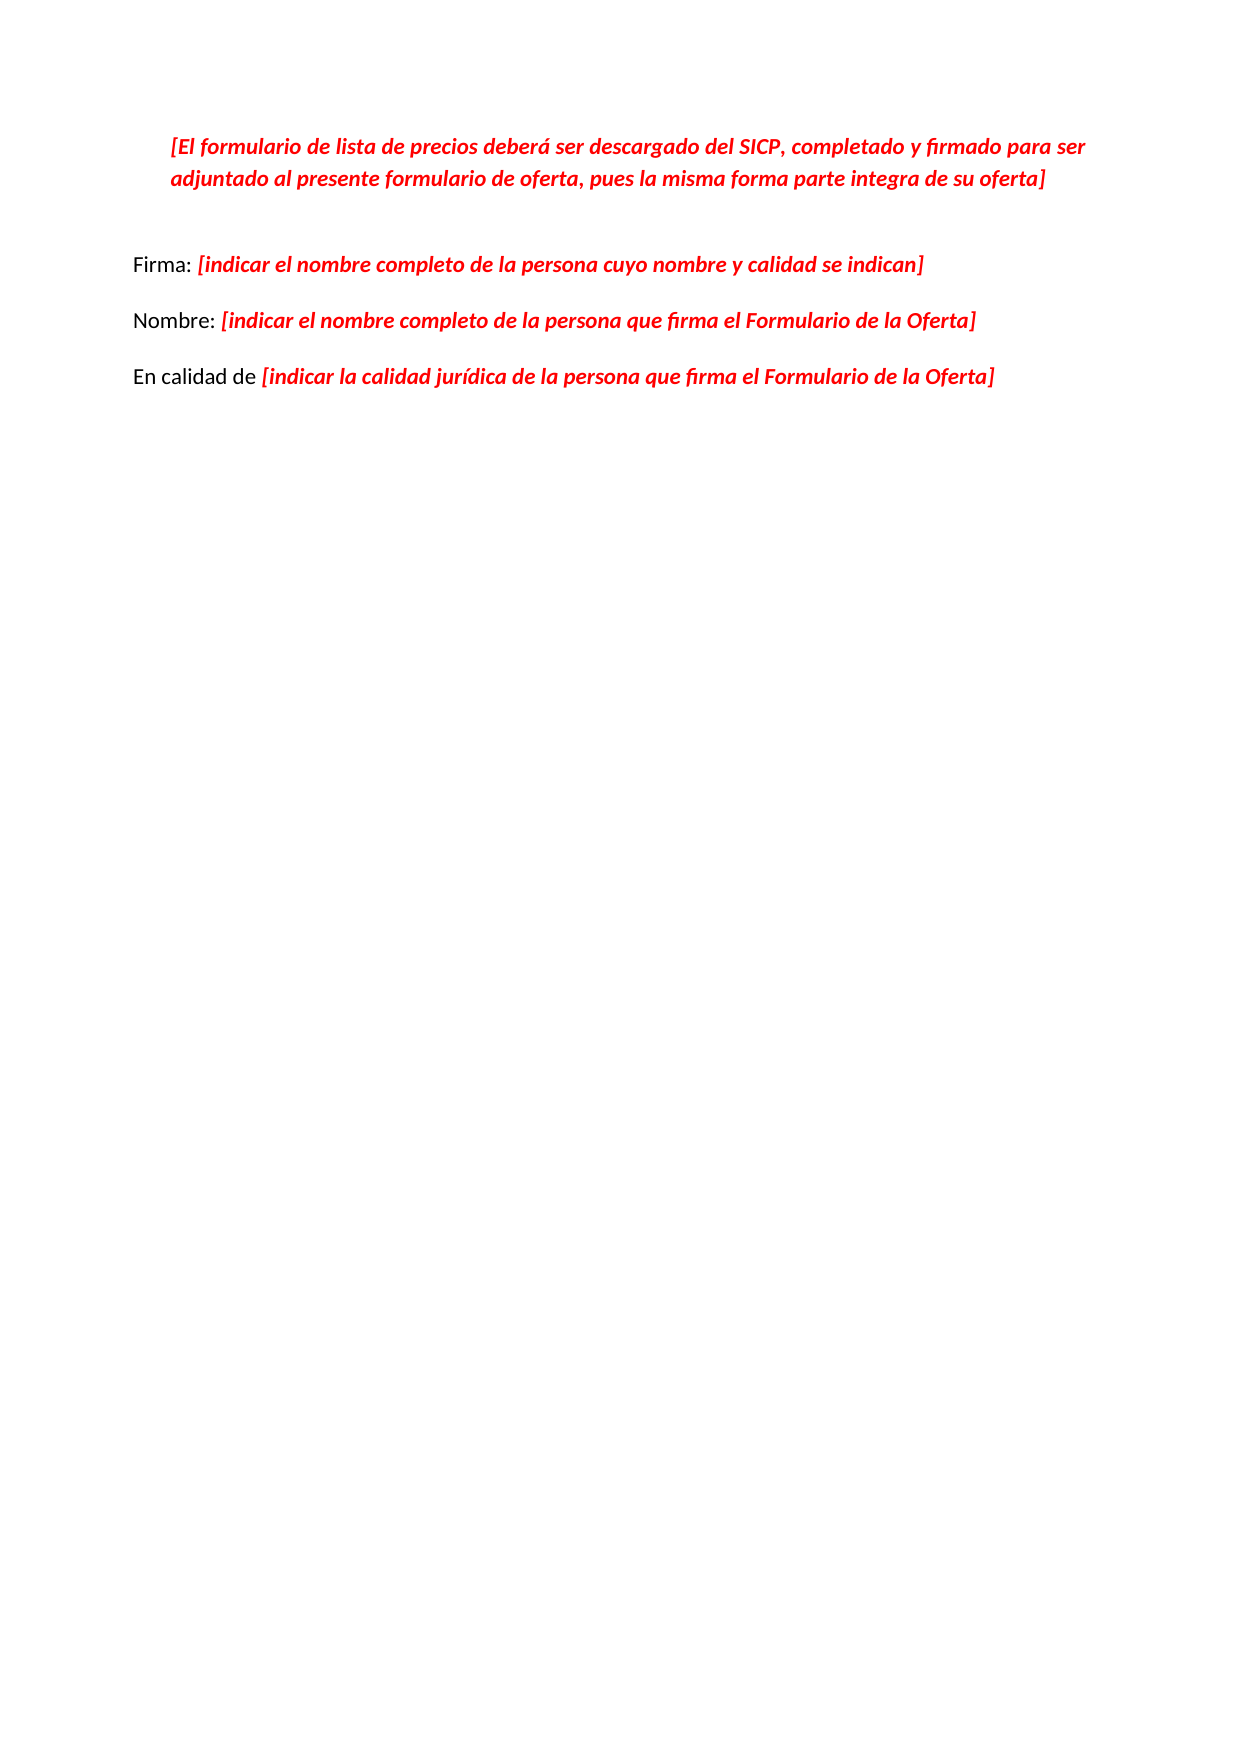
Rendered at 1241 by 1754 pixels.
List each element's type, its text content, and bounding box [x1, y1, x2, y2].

list Nombre: [indicar el nombre completo de la persona que firma el Formulario de la Oferta] [133, 306, 1087, 334]
list En calidad de [indicar la calidad jurídica de la persona que firma el Formulario de la Oferta] [133, 362, 1087, 390]
list Firma: [indicar el nombre completo de la persona cuyo nombre y calidad se indican] [133, 250, 1087, 278]
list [133, 132, 1087, 193]
